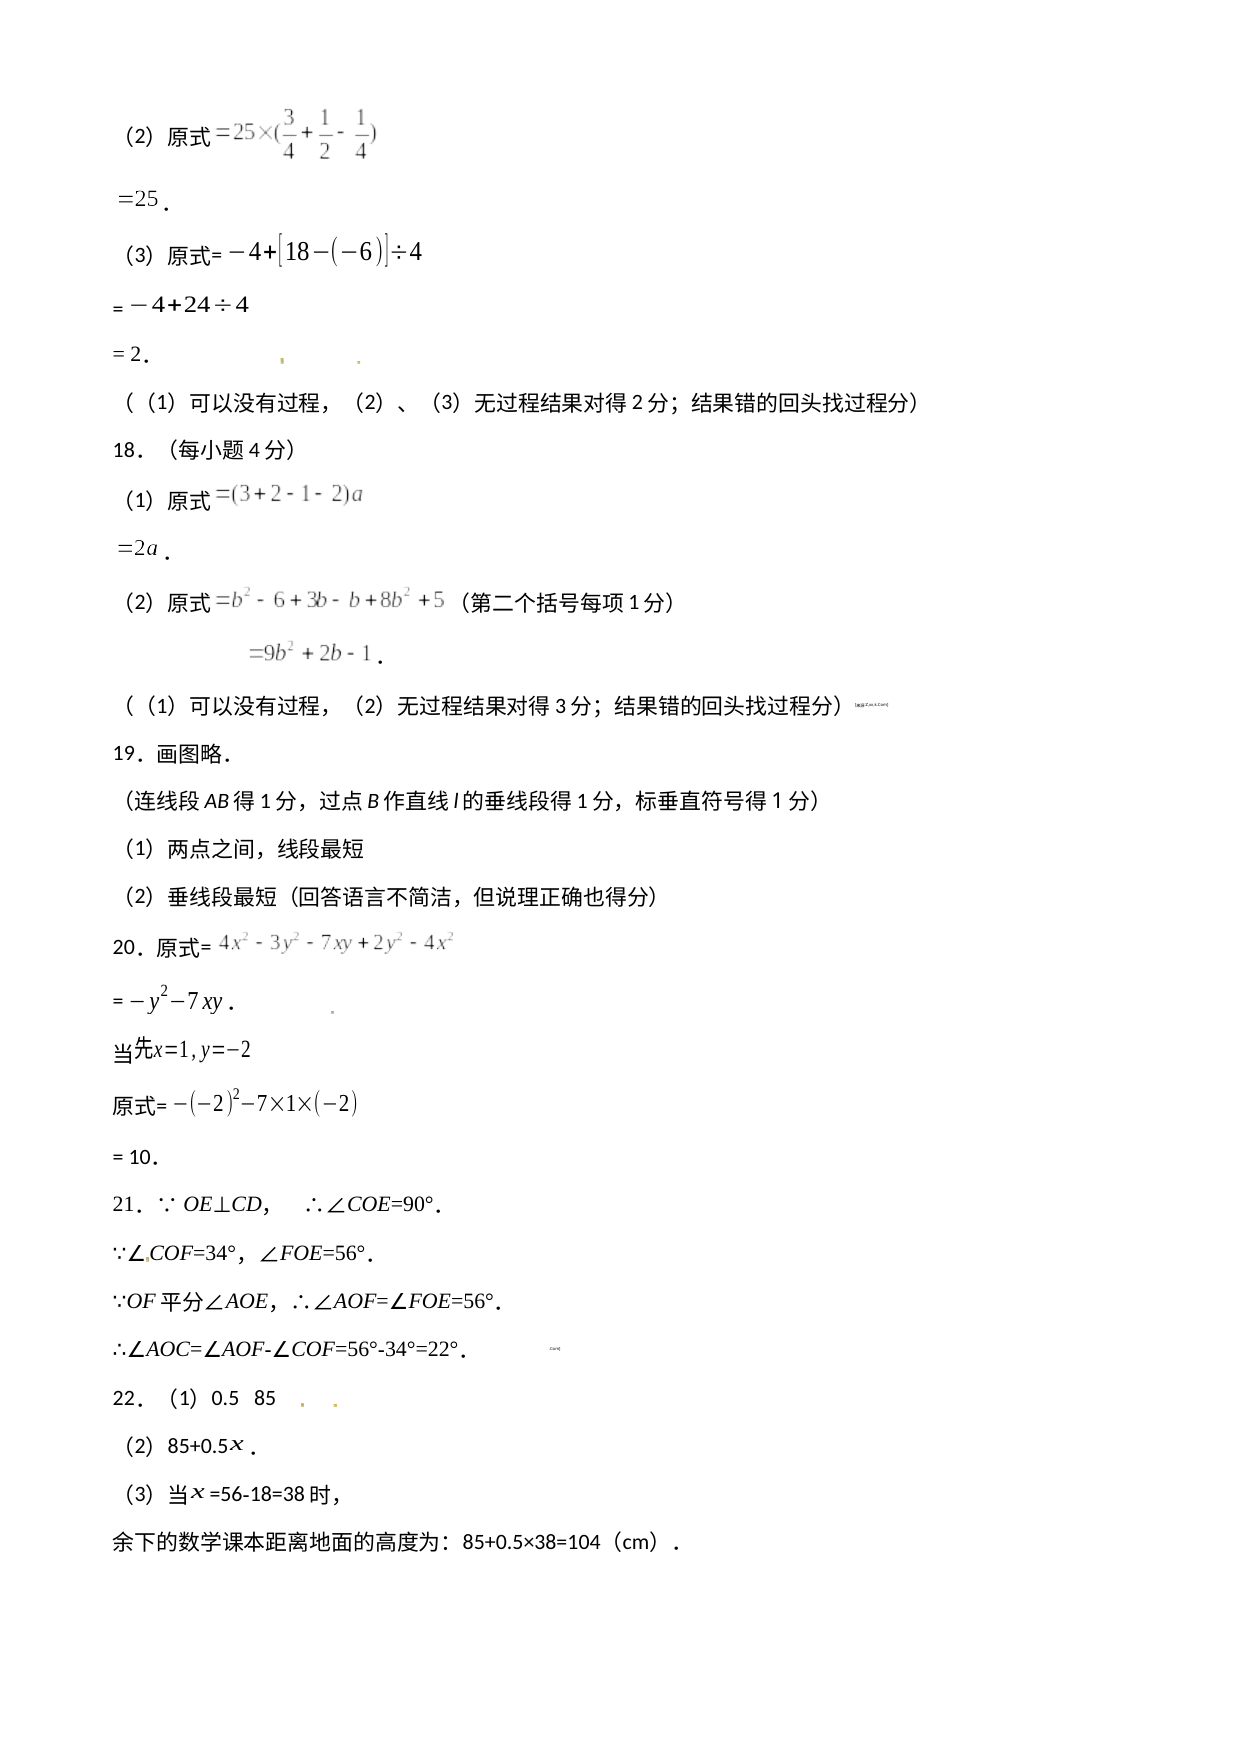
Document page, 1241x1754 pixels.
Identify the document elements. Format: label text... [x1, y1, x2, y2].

text （1）两点之间，线段最短 [112, 832, 1128, 864]
text （2）原式 [112, 102, 1128, 169]
text 18．（每小题4分） [112, 433, 1128, 465]
text ∵∠COF=34°，∠FOE=56°． [112, 1236, 1128, 1269]
text ． [112, 636, 1128, 673]
text 余下的数学课本距离地面的高度为：85+0.5×38=104（cm）． [112, 1525, 1128, 1557]
text 21．∵ OE⊥CD， ∴∠COE=90°． [112, 1188, 1128, 1220]
text （1）原式 [112, 481, 1128, 518]
text （3）原式= [112, 233, 1128, 276]
text ∴∠AOC=∠AOF-∠COF=56°-34°=22°． .Com] [112, 1333, 1128, 1365]
text = ． [112, 982, 1128, 1020]
text = 10． [112, 1140, 1128, 1172]
text 20．原式= [112, 927, 1128, 966]
text 当 [112, 1036, 1128, 1070]
text = 2． [112, 338, 1128, 370]
text （2）垂线段最短（回答语言不简洁，但说理正确也得分） [112, 879, 1128, 911]
text （2）原式（第二个括号每项1分） [112, 583, 1128, 620]
text （连线段AB得1分，过点B作直线l的垂线段得1分，标垂直符号得1分） [112, 784, 1128, 816]
text （（1）可以没有过程，（2）无过程结果对得3分；结果错的回头找过程分）[来源:Z,xx,k.Com] [112, 689, 1128, 721]
text （3）当=56-18=38时， [112, 1478, 1128, 1509]
text 19．画图略． [112, 737, 1128, 768]
text = [112, 292, 1128, 324]
text 22．（1）0.5 85 [112, 1381, 1128, 1414]
text （2）85+0.5． [112, 1429, 1128, 1462]
text 原式= [112, 1086, 1128, 1124]
text （（1）可以没有过程，（2）、（3）无过程结果对得2分；结果错的回头找过程分） [112, 386, 1128, 418]
text ． [112, 534, 1128, 567]
text ∵OF平分∠AOE，∴∠AOF=∠FOE=56°． [112, 1284, 1128, 1317]
text ． [112, 185, 1128, 218]
